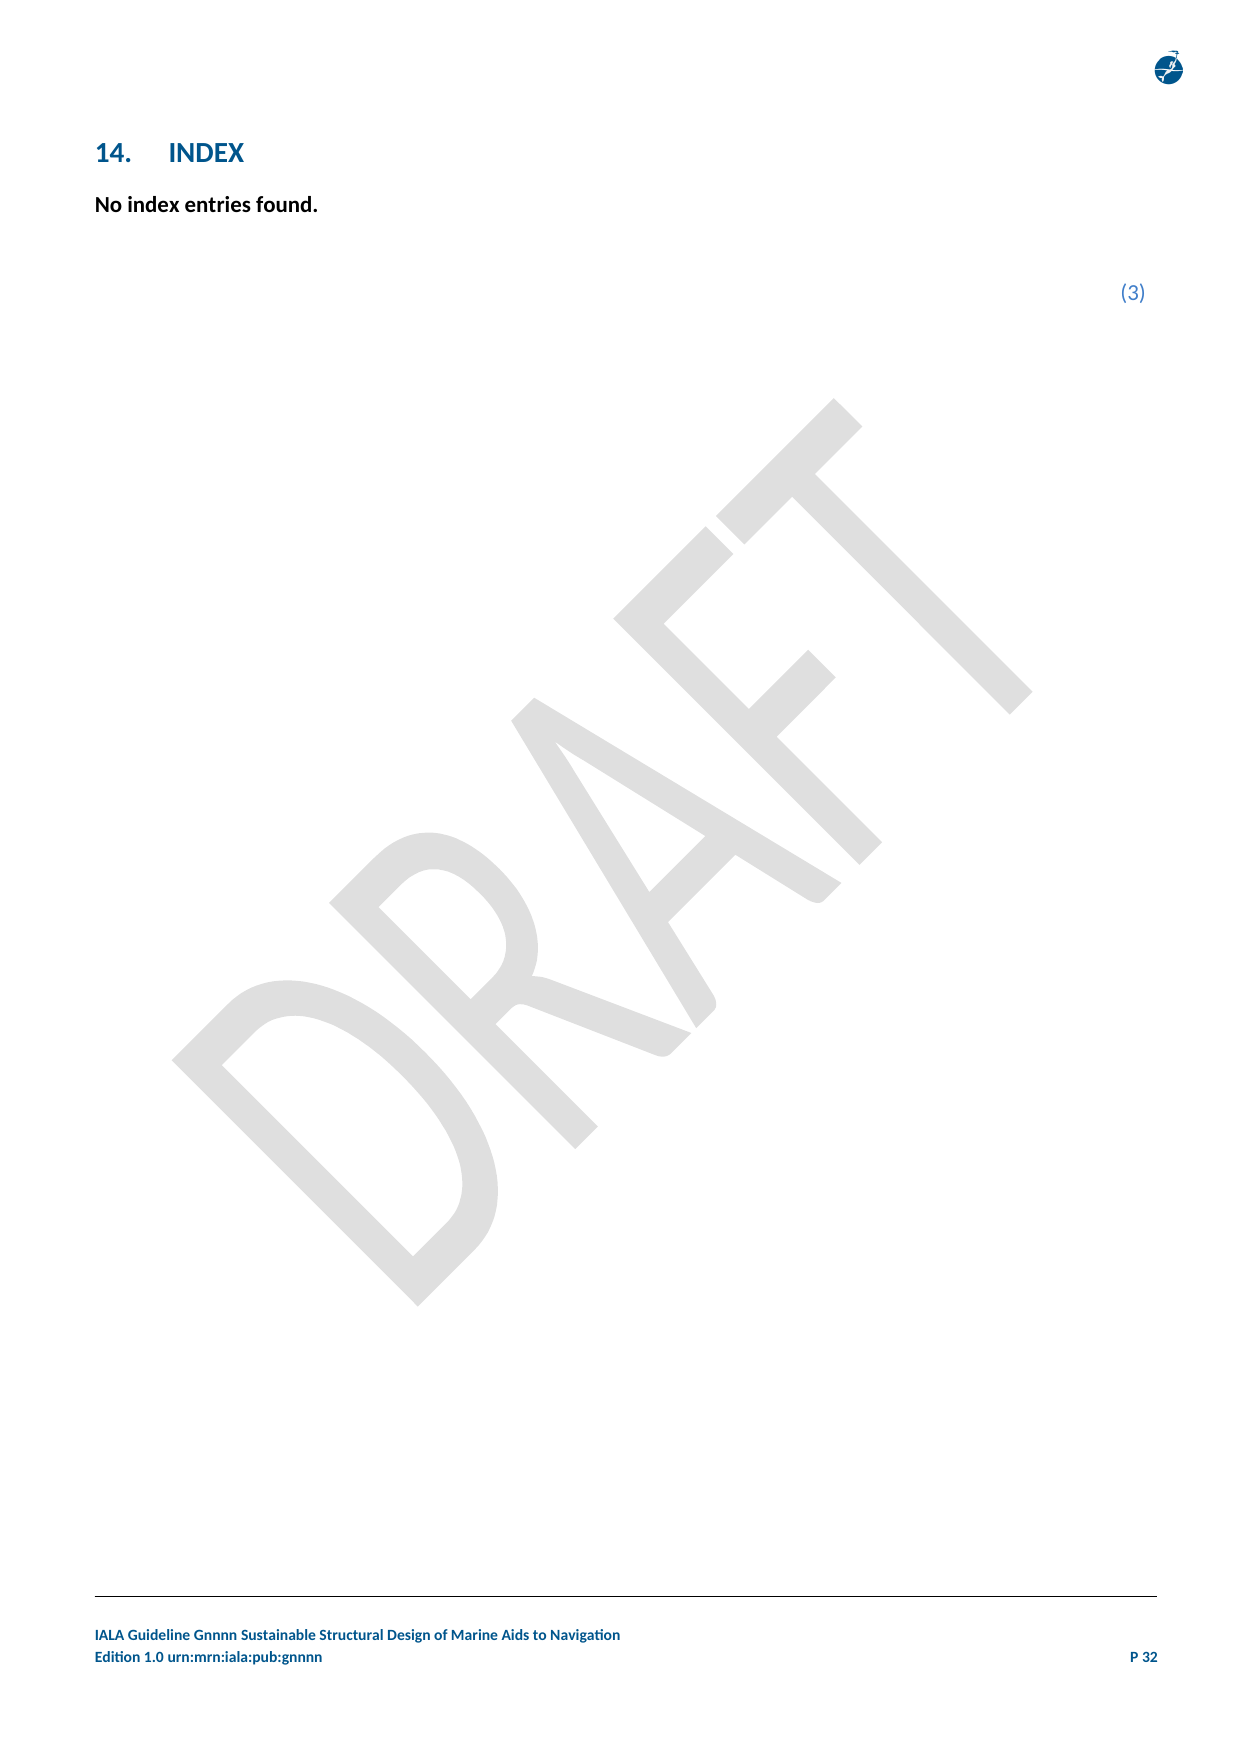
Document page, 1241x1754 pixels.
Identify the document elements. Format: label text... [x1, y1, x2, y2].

text No index entries found. [94, 191, 626, 218]
subtitle Index [94, 134, 1157, 170]
picture [1123, 0, 1241, 119]
